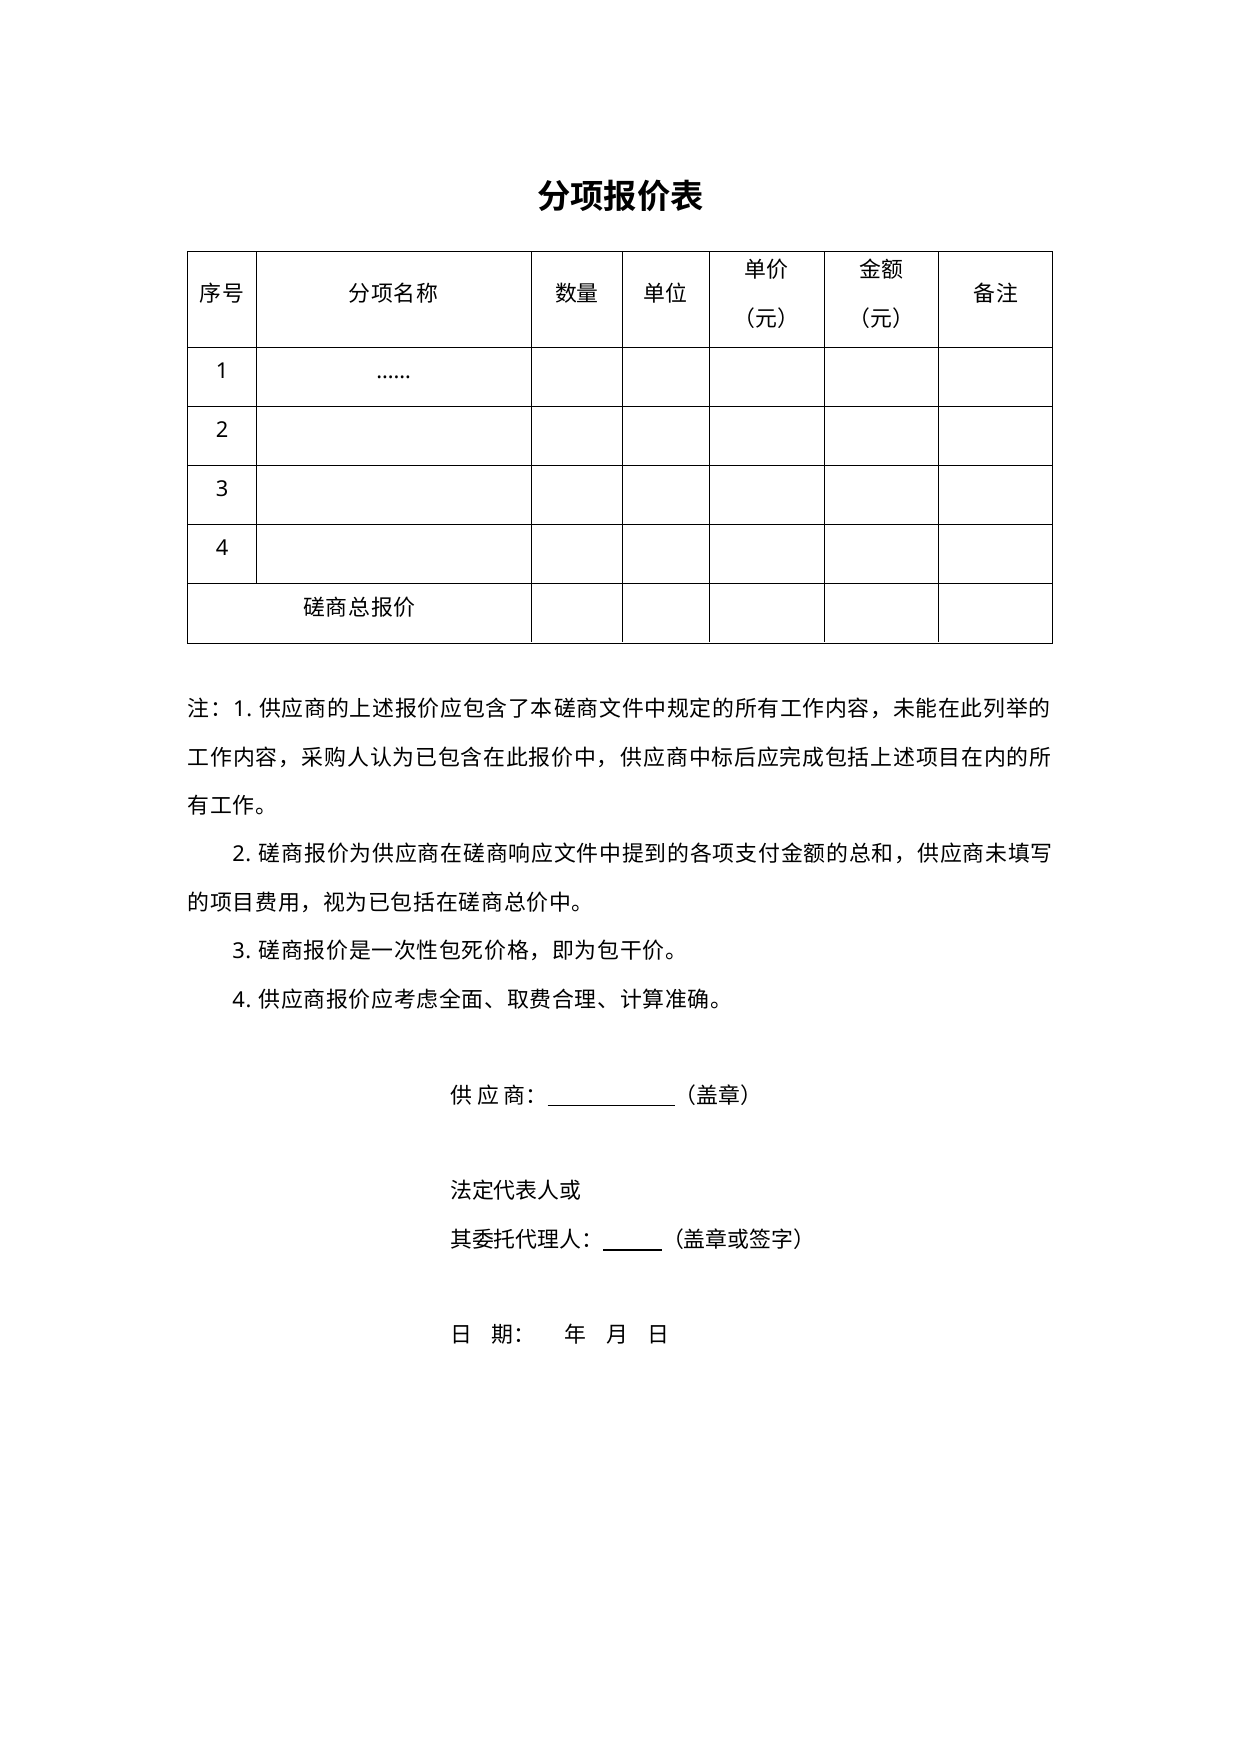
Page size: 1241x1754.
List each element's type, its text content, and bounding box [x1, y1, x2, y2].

table_cell [257, 525, 531, 583]
table_cell [623, 407, 709, 465]
table_cell [825, 407, 938, 465]
table_header 单价（元） [710, 252, 824, 347]
table_header 单位 [623, 252, 709, 347]
text 法定代表人或 [187, 1173, 1053, 1206]
text 3. 磋商报价是一次性包死价格，即为包干价。 [187, 933, 1053, 966]
table_cell 3 [188, 466, 256, 524]
text 2. 磋商报价为供应商在磋商响应文件中提到的各项支付金额的总和，供应商未填写的项目费用，视为已包括在磋商总价中。 [187, 836, 1053, 917]
table_cell [623, 525, 709, 583]
text 4. 供应商报价应考虑全面、取费合理、计算准确。 [187, 982, 1053, 1014]
table_cell [825, 348, 938, 406]
table_cell [257, 407, 531, 465]
table_cell [257, 466, 531, 524]
table_cell [939, 525, 1052, 583]
table_cell [710, 466, 824, 524]
table_cell [532, 348, 622, 406]
table_cell [532, 407, 622, 465]
table_cell 磋商总报价 [188, 584, 531, 642]
table_cell [939, 584, 1052, 642]
table_header 序号 [188, 252, 256, 347]
text 日 期： 年 月 日 [187, 1317, 1053, 1349]
text 分项报价表 [187, 162, 1053, 227]
table_header 金额（元） [825, 252, 938, 347]
table_cell …… [257, 348, 531, 406]
table_cell [623, 466, 709, 524]
table_cell [532, 525, 622, 583]
text 注：1. 供应商的上述报价应包含了本磋商文件中规定的所有工作内容，未能在此列举的工作内容，采购人认为已包含在此报价中，供应商中标后应完成包括上述项目在内的所有工作。 [187, 690, 1053, 820]
table_cell [623, 584, 709, 642]
table_cell [623, 348, 709, 406]
table_cell [825, 584, 938, 642]
table_cell [710, 584, 824, 642]
table_cell [532, 466, 622, 524]
text 供 应 商： （盖章） [187, 1077, 1053, 1110]
table_cell [825, 525, 938, 583]
table_cell [939, 407, 1052, 465]
table_header 备注 [939, 252, 1052, 347]
text 其委托代理人： （盖章或签字） [187, 1221, 1053, 1254]
table_cell [825, 466, 938, 524]
table_cell 2 [188, 407, 256, 465]
table_cell [710, 407, 824, 465]
table_cell [532, 584, 622, 642]
table_cell 1 [188, 348, 256, 406]
table_cell [939, 466, 1052, 524]
table_cell [710, 348, 824, 406]
table_cell [939, 348, 1052, 406]
table_header 分项名称 [257, 252, 531, 347]
table_header 数量 [532, 252, 622, 347]
table_cell [710, 525, 824, 583]
table_cell 4 [188, 525, 256, 583]
